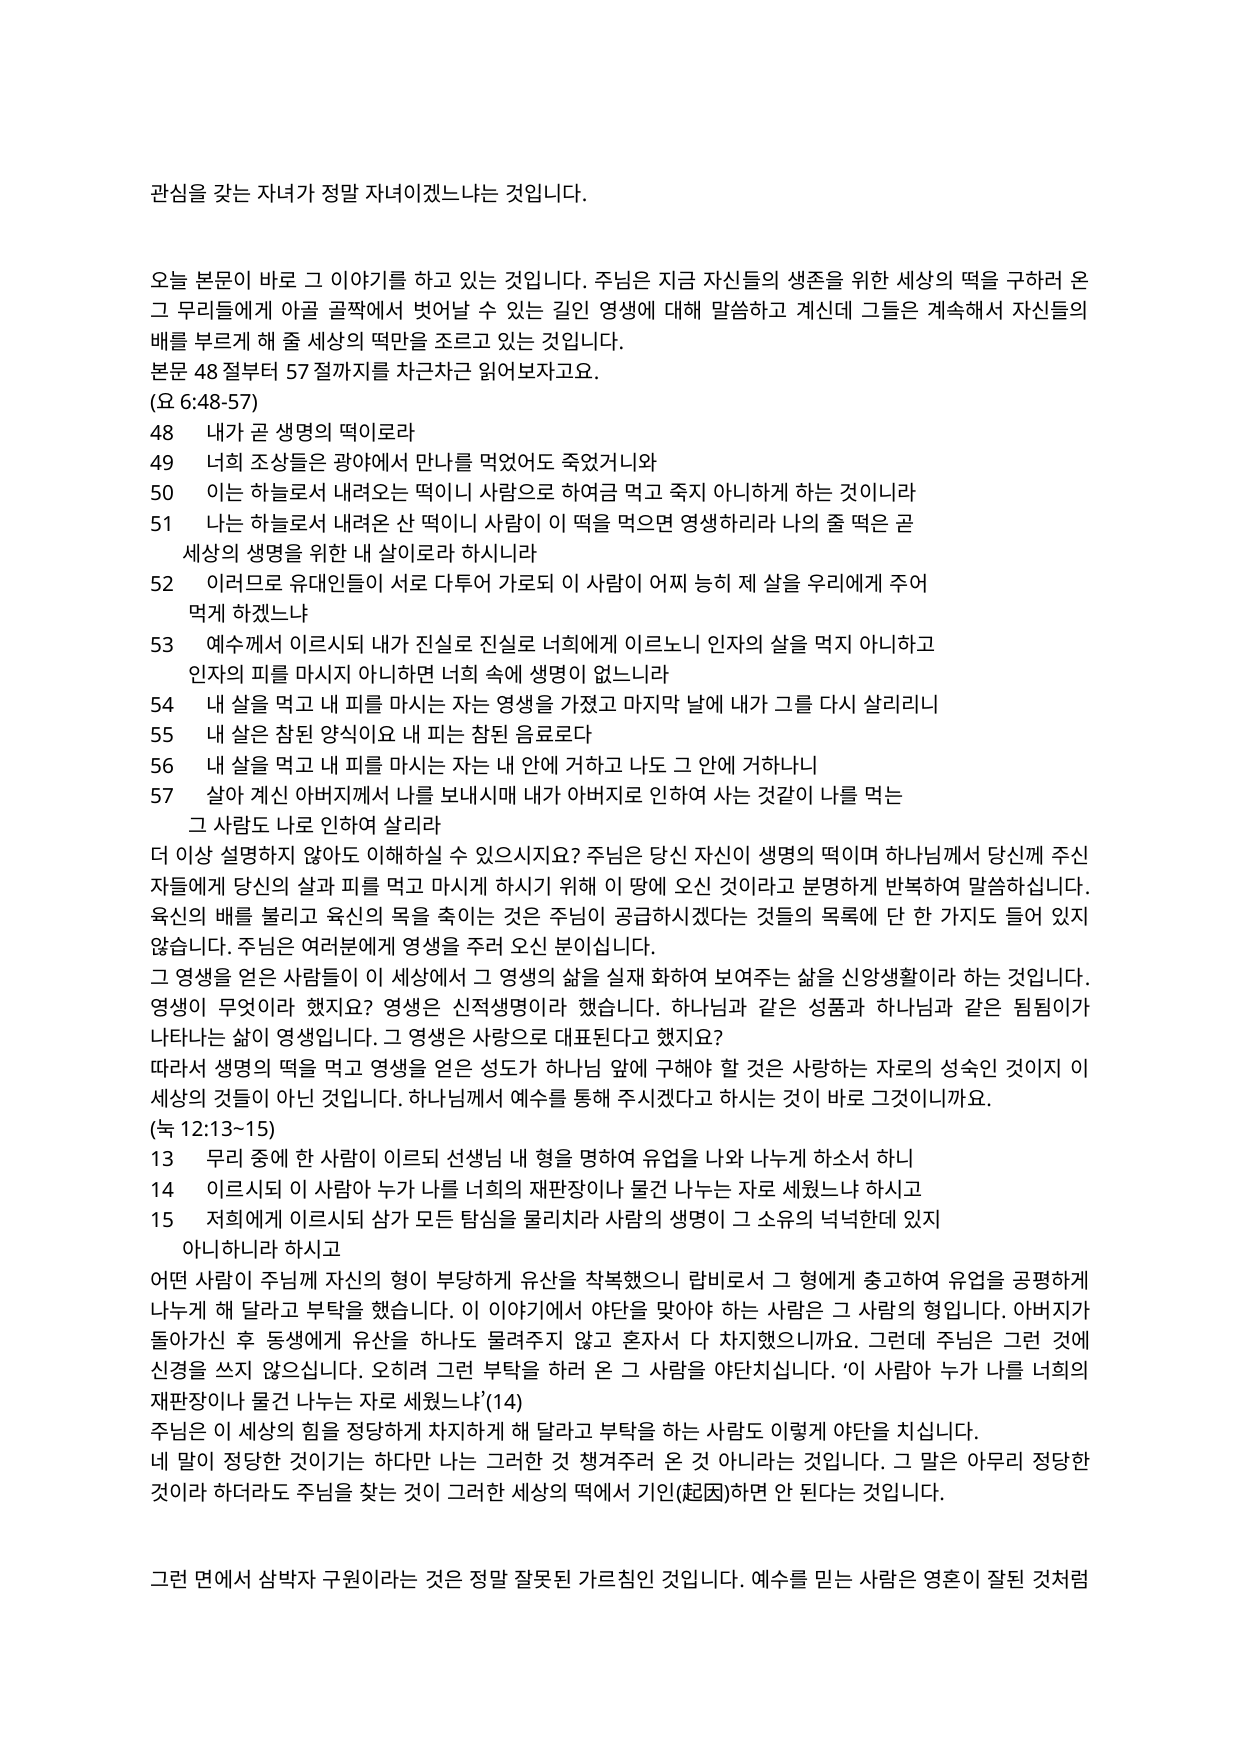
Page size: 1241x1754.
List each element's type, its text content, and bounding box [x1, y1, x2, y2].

text 아니하니라 하시고 [150, 1234, 1090, 1264]
text 54 내 살을 먹고 내 피를 마시는 자는 영생을 가졌고 마지막 날에 내가 그를 다시 살리리니 [150, 688, 1090, 719]
text (눅12:13~15) [150, 1112, 1090, 1143]
text 오늘 본문이 바로 그 이야기를 하고 있는 것입니다. 주님은 지금 자신들의 생존을 위한 세상의 떡을 구하러 온 그 무리들에게 아골 골짝에서 벗어날 수 있는 길인 영생에 대해 말씀하고 계신데 그들은 계속해서 자신들의 배를 부르게 해 줄 세상의 떡만을 조르고 있는 것입니다. [150, 264, 1090, 355]
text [150, 1563, 1090, 1593]
text 더 이상 설명하지 않아도 이해하실 수 있으시지요? 주님은 당신 자신이 생명의 떡이며 하나님께서 당신께 주신 자들에게 당신의 살과 피를 먹고 마시게 하시기 위해 이 땅에 오신 것이라고 분명하게 반복하여 말씀하십니다. 육신의 배를 불리고 육신의 목을 축이는 것은 주님이 공급하시겠다는 것들의 목록에 단 한 가지도 들어 있지 않습니다. 주님은 여러분에게 영생을 주러 오신 분이십니다. [150, 840, 1090, 961]
text 네 말이 정당한 것이기는 하다만 나는 그러한 것 챙겨주러 온 것 아니라는 것입니다. 그 말은 아무리 정당한 것이라 하더라도 주님을 찾는 것이 그러한 세상의 떡에서 기인(起因)하면 안 된다는 것입니다. [150, 1446, 1090, 1506]
text 본문 48절부터 57절까지를 차근차근 읽어보자고요. [150, 355, 1090, 386]
text 50 이는 하늘로서 내려오는 떡이니 사람으로 하여금 먹고 죽지 아니하게 하는 것이니라 [150, 476, 1090, 507]
text 57 살아 계신 아버지께서 나를 보내시매 내가 아버지로 인하여 사는 것같이 나를 먹는 [150, 779, 1090, 809]
text 14 이르시되 이 사람아 누가 나를 너희의 재판장이나 물건 나누는 자로 세웠느냐 하시고 [150, 1173, 1090, 1203]
text 먹게 하겠느냐 [150, 598, 1090, 628]
text 주님은 이 세상의 힘을 정당하게 차지하게 해 달라고 부탁을 하는 사람도 이렇게 야단을 치십니다. [150, 1415, 1090, 1446]
text 53 예수께서 이르시되 내가 진실로 진실로 너희에게 이르노니 인자의 살을 먹지 아니하고 [150, 628, 1090, 658]
text 56 내 살을 먹고 내 피를 마시는 자는 내 안에 거하고 나도 그 안에 거하나니 [150, 749, 1090, 779]
text 15 저희에게 이르시되 삼가 모든 탐심을 물리치라 사람의 생명이 그 소유의 넉넉한데 있지 [150, 1203, 1090, 1234]
text 따라서 생명의 떡을 먹고 영생을 얻은 성도가 하나님 앞에 구해야 할 것은 사랑하는 자로의 성숙인 것이지 이 세상의 것들이 아닌 것입니다. 하나님께서 예수를 통해 주시겠다고 하시는 것이 바로 그것이니까요. [150, 1052, 1090, 1112]
text 어떤 사람이 주님께 자신의 형이 부당하게 유산을 착복했으니 랍비로서 그 형에게 충고하여 유업을 공평하게 나누게 해 달라고 부탁을 했습니다. 이 이야기에서 야단을 맞아야 하는 사람은 그 사람의 형입니다. 아버지가 돌아가신 후 동생에게 유산을 하나도 물려주지 않고 혼자서 다 차지했으니까요. 그런데 주님은 그런 것에 신경을 쓰지 않으십니다. 오히려 그런 부탁을 하러 온 그 사람을 야단치십니다. ‘이 사람아 누가 나를 너희의 재판장이나 물건 나누는 자로 세웠느냐’(14) [150, 1264, 1090, 1415]
text 13 무리 중에 한 사람이 이르되 선생님 내 형을 명하여 유업을 나와 나누게 하소서 하니 [150, 1143, 1090, 1173]
text 48 내가 곧 생명의 떡이로라 [150, 416, 1090, 446]
text 인자의 피를 마시지 아니하면 너희 속에 생명이 없느니라 [150, 658, 1090, 688]
text 51 나는 하늘로서 내려온 산 떡이니 사람이 이 떡을 먹으면 영생하리라 나의 줄 떡은 곧 [150, 507, 1090, 537]
text 55 내 살은 참된 양식이요 내 피는 참된 음료로다 [150, 719, 1090, 749]
text (요6:48-57) [150, 386, 1090, 416]
text 그 사람도 나로 인하여 살리라 [150, 809, 1090, 840]
text 그 영생을 얻은 사람들이 이 세상에서 그 영생의 삶을 실재 화하여 보여주는 삶을 신앙생활이라 하는 것입니다. 영생이 무엇이라 했지요? 영생은 신적생명이라 했습니다. 하나님과 같은 성품과 하나님과 같은 됨됨이가 나타나는 삶이 영생입니다. 그 영생은 사랑으로 대표된다고 했지요? [150, 961, 1090, 1052]
text 세상의 생명을 위한 내 살이로라 하시니라 [150, 537, 1090, 567]
text 49 너희 조상들은 광야에서 만나를 먹었어도 죽었거니와 [150, 446, 1090, 476]
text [150, 177, 1090, 207]
text 52 이러므로 유대인들이 서로 다투어 가로되 이 사람이 어찌 능히 제 살을 우리에게 주어 [150, 567, 1090, 598]
